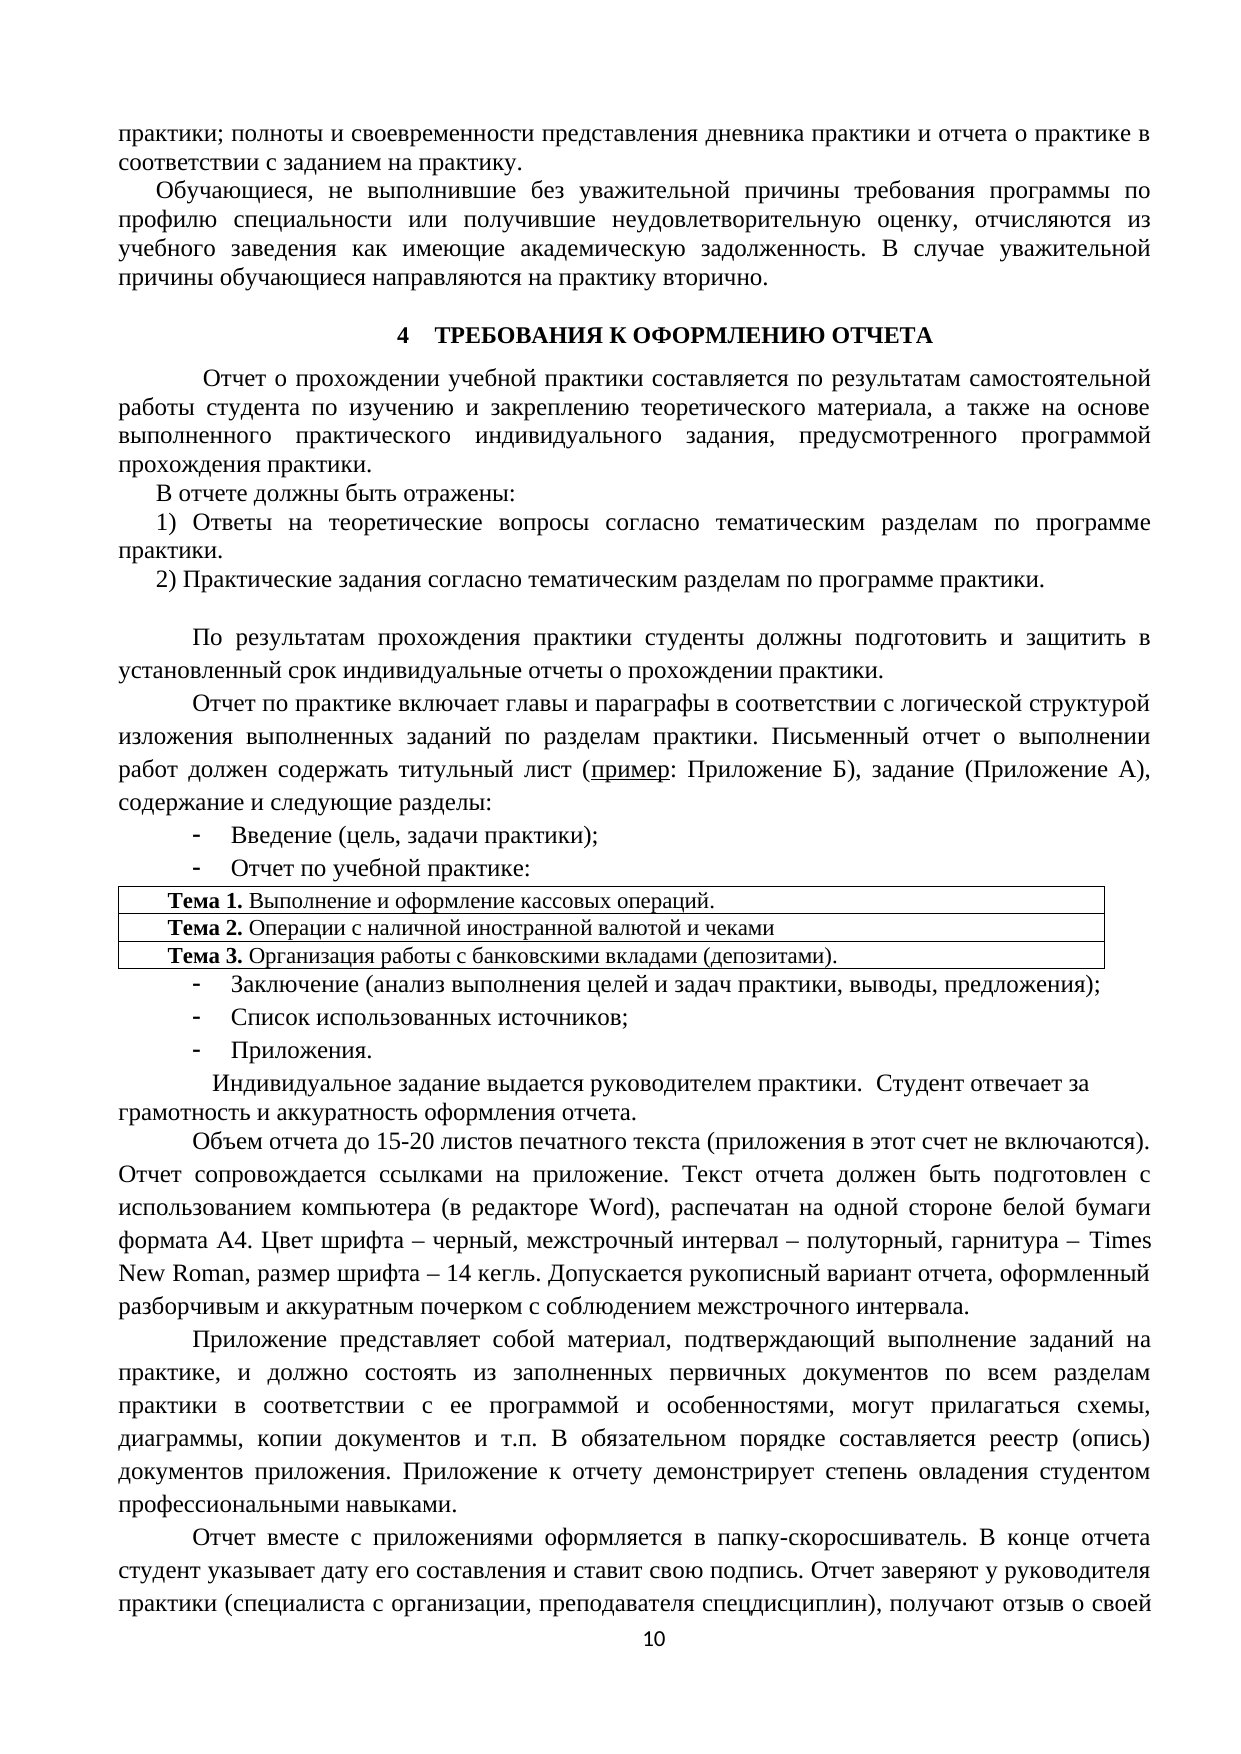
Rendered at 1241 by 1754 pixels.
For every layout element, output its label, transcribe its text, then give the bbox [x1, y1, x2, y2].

list Отчет по учебной практике: [118, 853, 1152, 882]
text В отчете должны быть отражены: [118, 478, 1152, 507]
text По результатам прохождения практики студенты должны подготовить и защитить в установленный срок индивидуальные отчеты о прохождении практики. [118, 622, 1152, 683]
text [118, 118, 1152, 176]
text Приложение представляет собой материал, подтверждающий выполнение заданий на практике, и должно состоять из заполненных первичных документов по всем разделам практики в соответствии с ее программой и особенностями, могут прилагаться схемы, диаграммы, копии документов и т.п. В обязательном порядке составляется реестр (опись) документов приложения. Приложение к отчету демонстрирует степень овладения студентом профессиональными навыками. [118, 1324, 1152, 1518]
text 2) Практические задания согласно тематическим разделам по программе практики. [118, 564, 1152, 593]
table_cell Тема 2. Операции с наличной иностранной валютой и чеками [119, 914, 1104, 941]
table_cell Тема 3. Организация работы с банковскими вкладами (депозитами). [119, 942, 1104, 968]
list ТРЕБОВАНИЯ К ОФОРМЛЕНИЮ ОТЧЕТА [178, 324, 1152, 348]
text 1) Ответы на теоретические вопросы согласно тематическим разделам по программе практики. [118, 507, 1152, 564]
list Заключение (анализ выполнения целей и задач практики, выводы, предложения); [118, 969, 1152, 998]
list Список использованных источников; [118, 1002, 1152, 1031]
list Приложения. [118, 1035, 1152, 1064]
text Объем отчета до 15-20 листов печатного текста (приложения в этот счет не включаются). Отчет сопровождается ссылками на приложение. Текст отчета должен быть подготовлен с использованием компьютера (в редакторе Word), распечатан на одной стороне белой бумаги формата А4. Цвет шрифта – черный, межстрочный интервал – полуторный, гарнитура – Times New Roman, размер шрифта – 14 кегль. Допускается рукописный вариант отчета, оформленный разборчивым и аккуратным почерком с соблюдением межстрочного интервала. [118, 1126, 1152, 1319]
text Обучающиеся, не выполнившие без уважительной причины требования программы по профилю специальности или получившие неудовлетворительную оценку, отчисляются из учебного заведения как имеющие академическую задолженность. В случае уважительной причины обучающиеся направляются на практику вторично. [118, 176, 1152, 291]
text Отчет по практике включает главы и параграфы в соответствии с логической структурой изложения выполненных заданий по разделам практики. Письменный отчет о выполнении работ должен содержать титульный лист (пример: Приложение Б), задание (Приложение А), содержание и следующие разделы: [118, 688, 1152, 816]
list Введение (цель, задачи практики); [118, 820, 1152, 849]
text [118, 1522, 1152, 1617]
table_header Тема 1. Выполнение и оформление кассовых операций. [119, 887, 1104, 913]
text Отчет о прохождении учебной практики составляется по результатам самостоятельной работы студента по изучению и закреплению теоретического материала, а также на основе выполненного практического индивидуального задания, предусмотренного программой прохождения практики. [118, 363, 1152, 478]
text Индивидуальное задание выдается руководителем практики. Студент отвечает за грамотность и аккуратность оформления отчета. [118, 1068, 1152, 1126]
